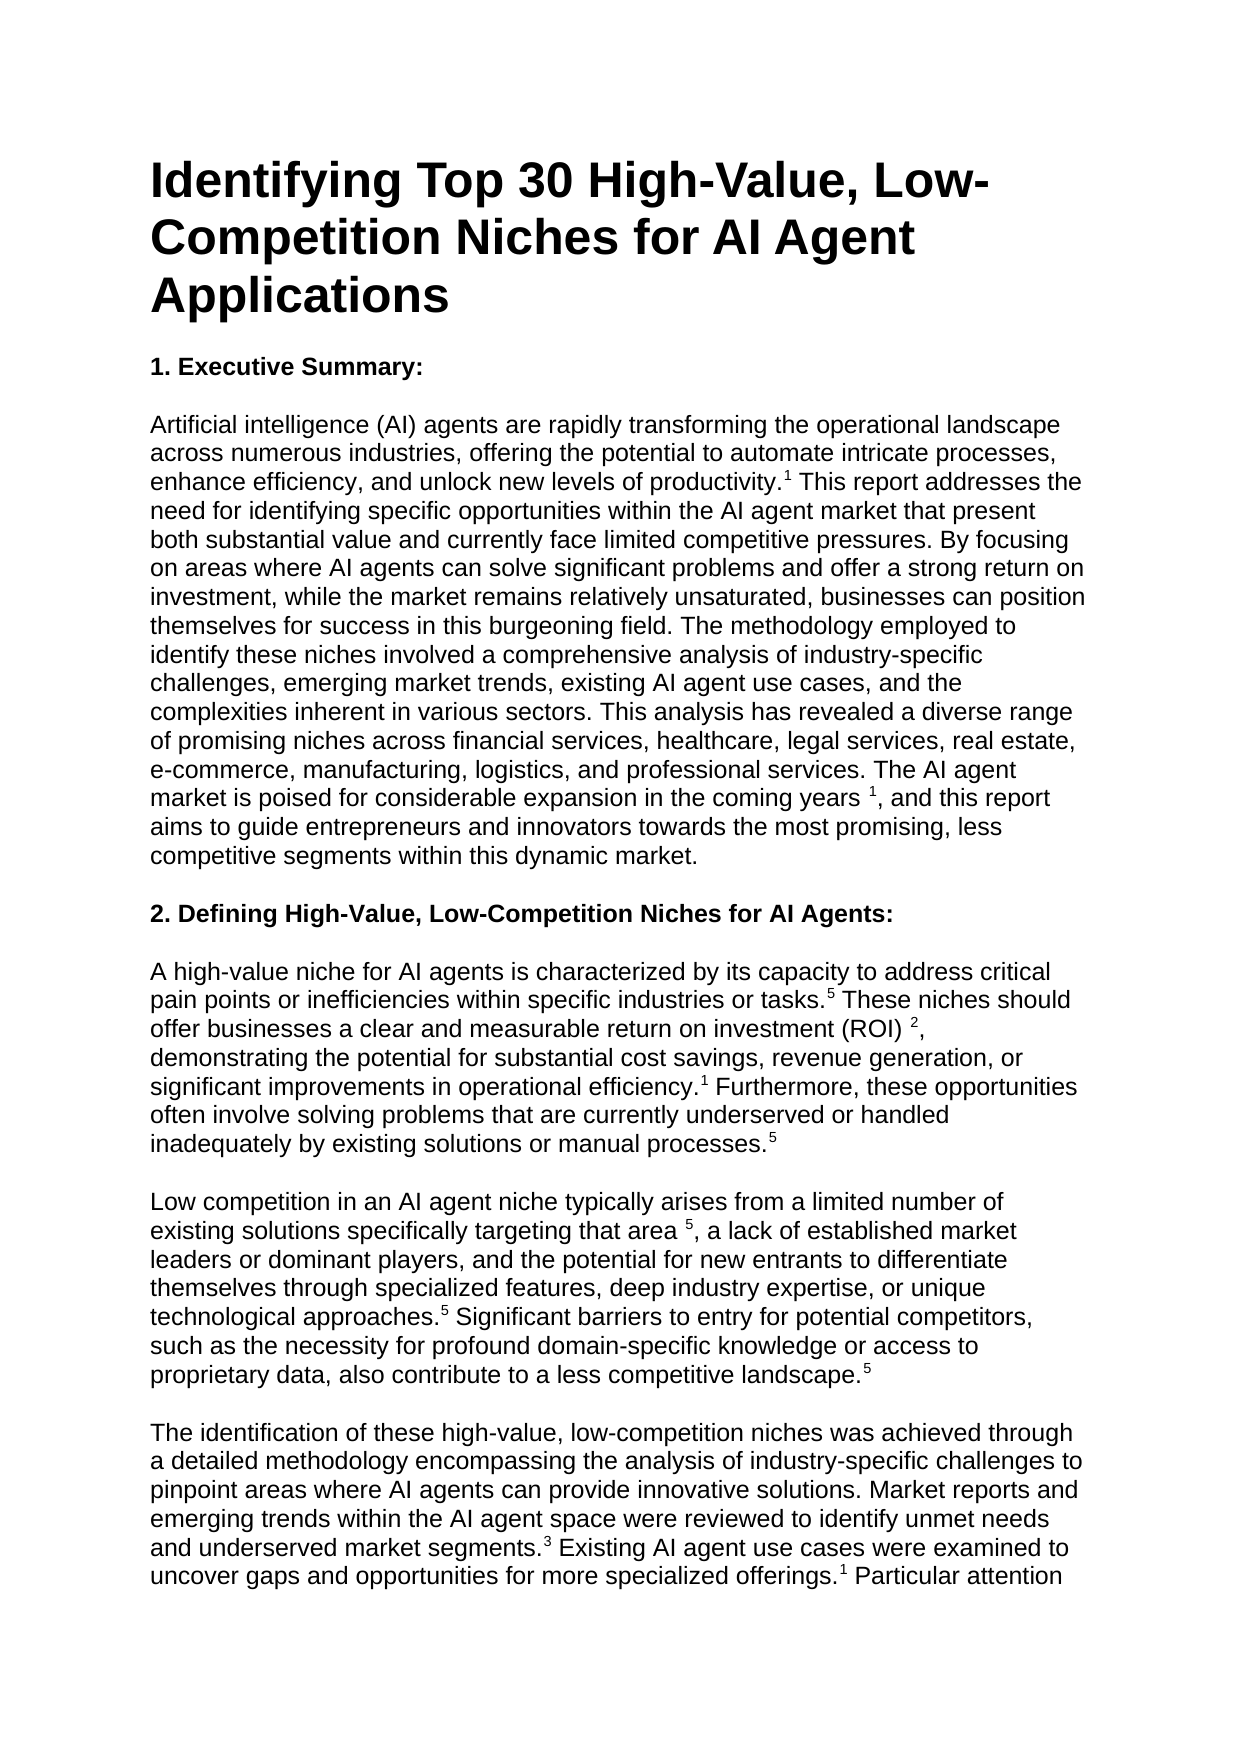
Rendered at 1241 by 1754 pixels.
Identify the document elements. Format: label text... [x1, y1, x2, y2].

text Artificial intelligence (AI) agents are rapidly transforming the operational landscape across numerous industries, offering the potential to automate intricate processes, enhance efficiency, and unlock new levels of productivity.1 This report addresses the need for identifying specific opportunities within the AI agent market that present both substantial value and currently face limited competitive pressures. By focusing on areas where AI agents can solve significant problems and offer a strong return on investment, while the market remains relatively unsaturated, businesses can position themselves for success in this burgeoning field. The methodology employed to identify these niches involved a comprehensive analysis of industry-specific challenges, emerging market trends, existing AI agent use cases, and the complexities inherent in various sectors. This analysis has revealed a diverse range of promising niches across financial services, healthcare, legal services, real estate, e-commerce, manufacturing, logistics, and professional services. The AI agent market is poised for considerable expansion in the coming years 1, and this report aims to guide entrepreneurs and innovators towards the most promising, less competitive segments within this dynamic market. [150, 409, 1090, 869]
text Low competition in an AI agent niche typically arises from a limited number of existing solutions specifically targeting that area 5, a lack of established market leaders or dominant players, and the potential for new entrants to differentiate themselves through specialized features, deep industry expertise, or unique technological approaches.5 Significant barriers to entry for potential competitors, such as the necessity for profound domain-specific knowledge or access to proprietary data, also contribute to a less competitive landscape.5 [150, 1187, 1090, 1388]
text 2. Defining High-Value, Low-Competition Niches for AI Agents: [150, 899, 1090, 927]
text Identifying Top 30 High-Value, Low-Competition Niches for AI Agent Applications [150, 150, 1090, 322]
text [150, 1417, 1090, 1590]
text 1. Executive Summary: [150, 352, 1090, 380]
text A high-value niche for AI agents is characterized by its capacity to address critical pain points or inefficiencies within specific industries or tasks.5 These niches should offer businesses a clear and measurable return on investment (ROI) 2, demonstrating the potential for substantial cost savings, revenue generation, or significant improvements in operational efficiency.1 Furthermore, these opportunities often involve solving problems that are currently underserved or handled inadequately by existing solutions or manual processes.5 [150, 957, 1090, 1158]
